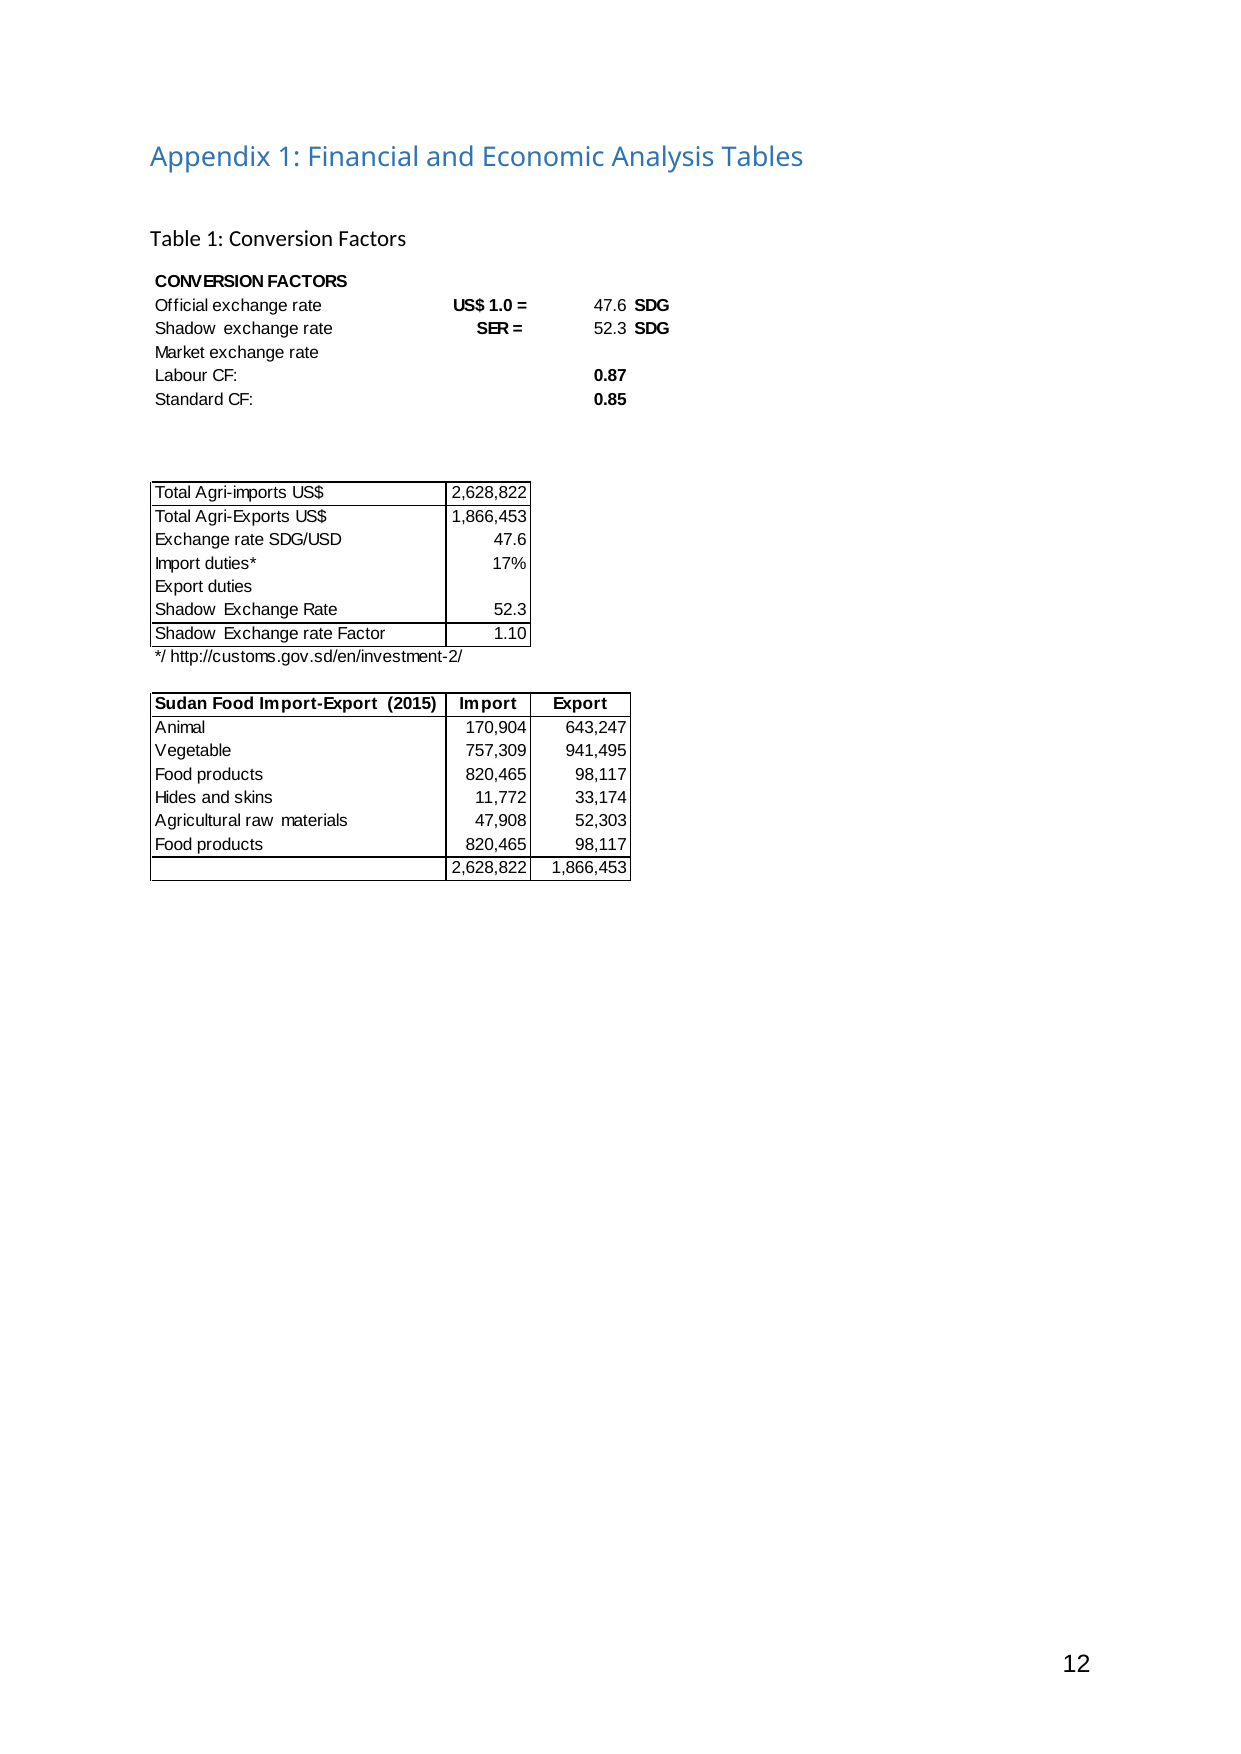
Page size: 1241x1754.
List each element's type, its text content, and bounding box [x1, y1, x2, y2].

subtitle Appendix 1: Financial and Economic Analysis Tables [150, 137, 1090, 174]
text Table 1: Conversion Factors [150, 224, 1090, 252]
